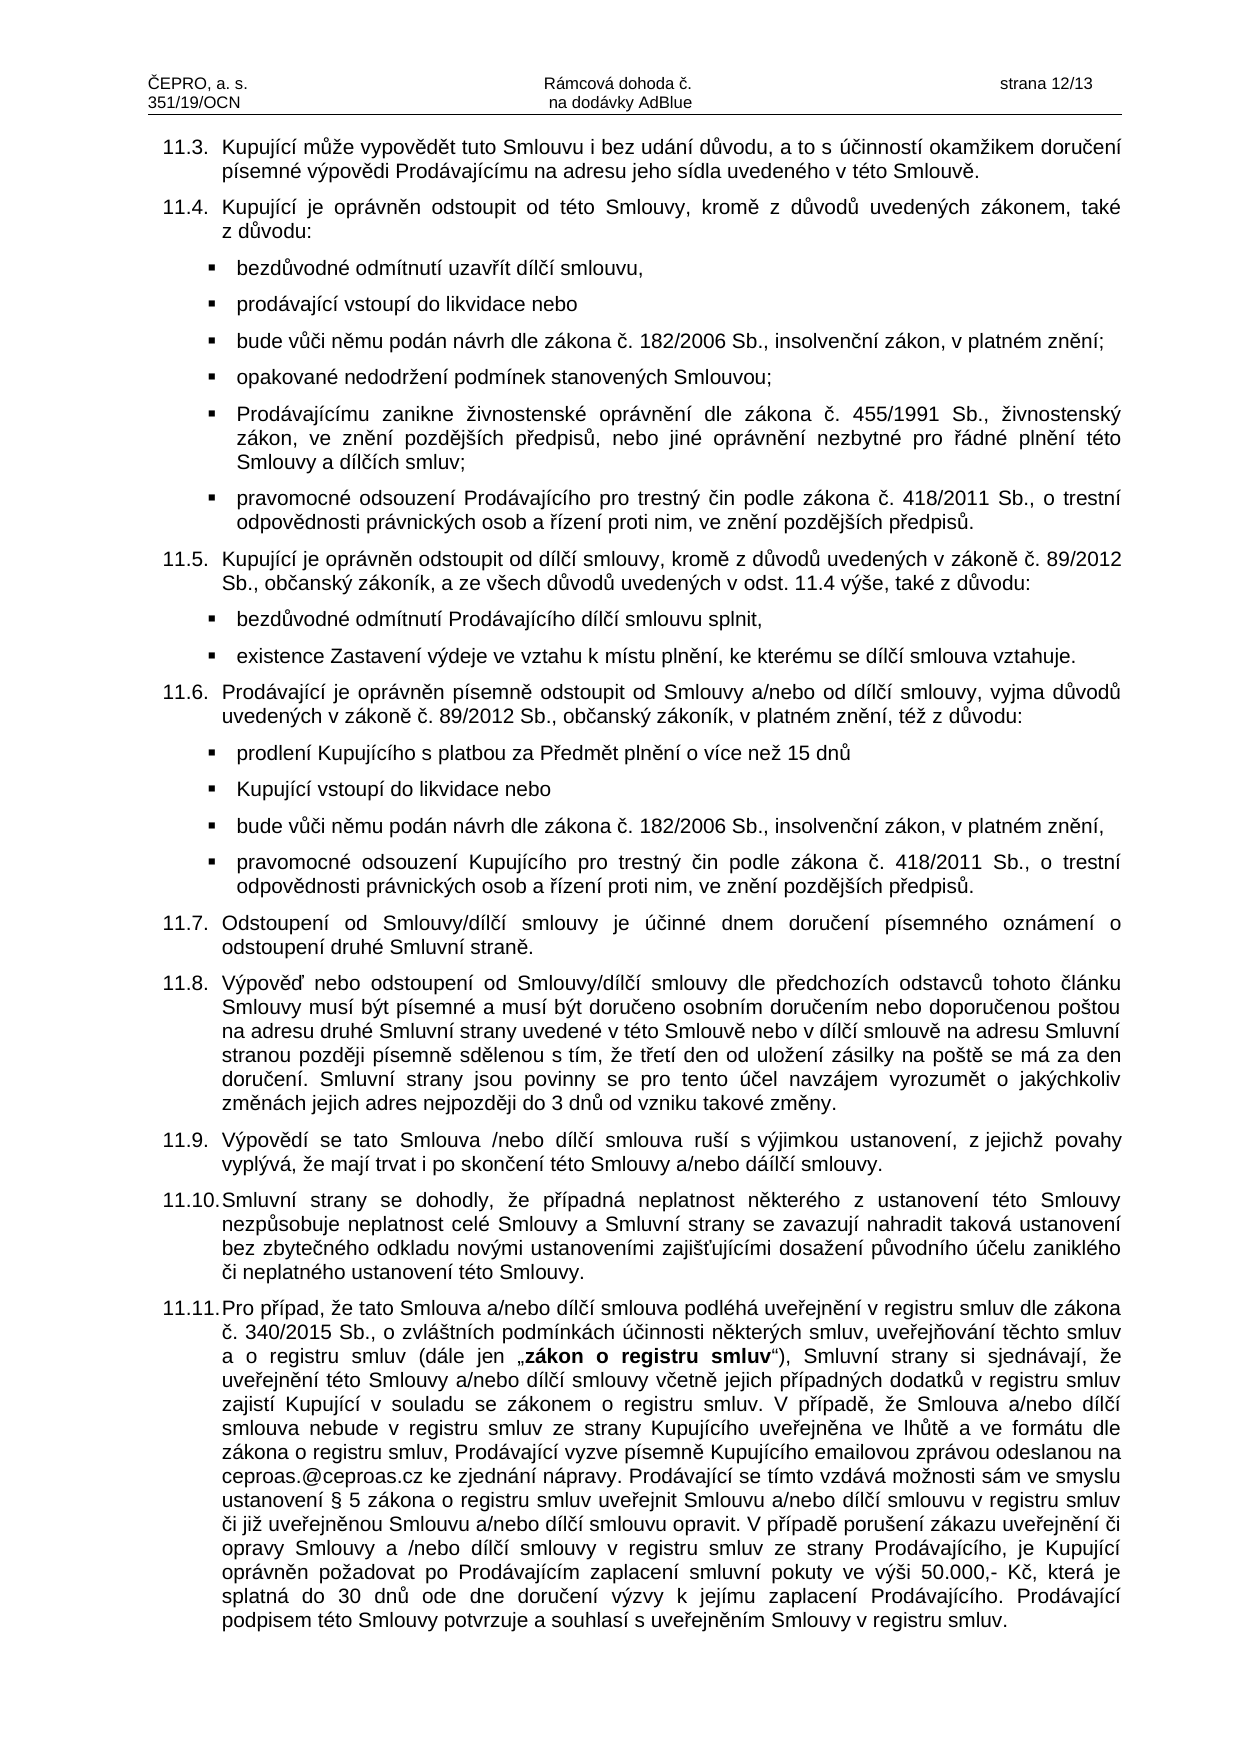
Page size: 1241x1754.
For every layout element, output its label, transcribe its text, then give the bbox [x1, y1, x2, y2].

list bude vůči němu podán návrh dle zákona č. 182/2006 Sb., insolvenční zákon, v platném znění; [207, 328, 1122, 352]
list prodávající vstoupí do likvidace nebo [207, 292, 1122, 316]
list bezdůvodné odmítnutí uzavřít dílčí smlouvu, [207, 255, 1122, 279]
list prodlení Kupujícího s platbou za Předmět plnění o více než 15 dnů [207, 741, 1122, 764]
list Kupující je oprávněn odstoupit od této Smlouvy, kromě z důvodů uvedených zákonem, také z důvodu: [162, 195, 1122, 243]
list Kupující vstoupí do likvidace nebo [207, 777, 1122, 801]
list pravomocné odsouzení Prodávajícího pro trestný čin podle zákona č. 418/2011 Sb., o trestní odpovědnosti právnických osob a řízení proti nim, ve znění pozdějších předpisů. [207, 486, 1122, 534]
list bude vůči němu podán návrh dle zákona č. 182/2006 Sb., insolvenční zákon, v platném znění, [207, 814, 1122, 838]
list Prodávajícímu zanikne živnostenské oprávnění dle zákona č. 455/1991 Sb., živnostenský zákon, ve znění pozdějších předpisů, nebo jiné oprávnění nezbytné pro řádné plnění této Smlouvy a dílčích smluv; [207, 402, 1122, 473]
list opakované nedodržení podmínek stanovených Smlouvou; [207, 365, 1122, 389]
list Výpovědí se tato Smlouva /nebo dílčí smlouva ruší s výjimkou ustanovení, z jejichž povahy vyplývá, že mají trvat i po skončení této Smlouvy a/nebo dáílčí smlouvy. [162, 1127, 1122, 1175]
text Pro případ, že tato Smlouva a/nebo dílčí smlouva podléhá uveřejnění v registru smluv dle zákona č. 340/2015 Sb., o zvláštních podmínkách účinnosti některých smluv, uveřejňování těchto smluv a o registru smluv (dále jen „zákon o registru smluv“), Smluvní strany si sjednávají, že uveřejnění této Smlouvy a/nebo dílčí smlouvy včetně jejich případných dodatků v registru smluv zajistí Kupující v souladu se zákonem o registru smluv. V případě, že Smlouva a/nebo dílčí smlouva nebude v registru smluv ze strany Kupujícího uveřejněna ve lhůtě a ve formátu dle zákona o registru smluv, Prodávající vyzve písemně Kupujícího emailovou zprávou odeslanou na ceproas.@ceproas.cz ke zjednání nápravy. Prodávající se tímto vzdává možnosti sám ve smyslu ustanovení § 5 zákona o registru smluv uveřejnit Smlouvu a/nebo dílčí smlouvu v registru smluv či již uveřejněnou Smlouvu a/nebo dílčí smlouvu opravit. V případě porušení zákazu uveřejnění či opravy Smlouvy a /nebo dílčí smlouvy v registru smluv ze strany Prodávajícího, je Kupující oprávněn požadovat po Prodávajícím zaplacení smluvní pokuty ve výši 50.000,- Kč, která je splatná do 30 dnů ode dne doručení výzvy k jejímu zaplacení Prodávajícího. Prodávající podpisem této Smlouvy potvrzuje a souhlasí s uveřejněním Smlouvy v registru smluv. [162, 1296, 1122, 1632]
list existence Zastavení výdeje ve vztahu k místu plnění, ke kterému se dílčí smlouva vztahuje. [207, 643, 1122, 668]
list Prodávající je oprávněn písemně odstoupit od Smlouvy a/nebo od dílčí smlouvy, vyjma důvodů uvedených v zákoně č. 89/2012 Sb., občanský zákoník, v platném znění, též z důvodu: [162, 680, 1122, 728]
list Smluvní strany se dohodly, že případná neplatnost některého z ustanovení této Smlouvy nezpůsobuje neplatnost celé Smlouvy a Smluvní strany se zavazují nahradit taková ustanovení bez zbytečného odkladu novými ustanoveními zajišťujícími dosažení původního účelu zaniklého či neplatného ustanovení této Smlouvy. [162, 1188, 1122, 1284]
list pravomocné odsouzení Kupujícího pro trestný čin podle zákona č. 418/2011 Sb., o trestní odpovědnosti právnických osob a řízení proti nim, ve znění pozdějších předpisů. [207, 850, 1122, 898]
list Odstoupení od Smlouvy/dílčí smlouvy je účinné dnem doručení písemného oznámení o odstoupení druhé Smluvní straně. [162, 911, 1122, 959]
list Kupující je oprávněn odstoupit od dílčí smlouvy, kromě z důvodů uvedených v zákoně č. 89/2012 Sb., občanský zákoník, a ze všech důvodů uvedených v odst. 11.4 výše, také z důvodu: [162, 547, 1122, 594]
list Výpověď nebo odstoupení od Smlouvy/dílčí smlouvy dle předchozích odstavců tohoto článku Smlouvy musí být písemné a musí být doručeno osobním doručením nebo doporučenou poštou na adresu druhé Smluvní strany uvedené v této Smlouvě nebo v dílčí smlouvě na adresu Smluvní stranou později písemně sdělenou s tím, že třetí den od uložení zásilky na poště se má za den doručení. Smluvní strany jsou povinny se pro tento účel navzájem vyrozumět o jakýchkoliv změnách jejich adres nejpozději do 3 dnů od vzniku takové změny. [162, 971, 1122, 1115]
list bezdůvodné odmítnutí Prodávajícího dílčí smlouvu splnit, [207, 607, 1122, 631]
list Kupující může vypovědět tuto Smlouvu i bez udání důvodu, a to s účinností okamžikem doručení písemné výpovědi Prodávajícímu na adresu jeho sídla uvedeného v této Smlouvě. [162, 134, 1122, 182]
